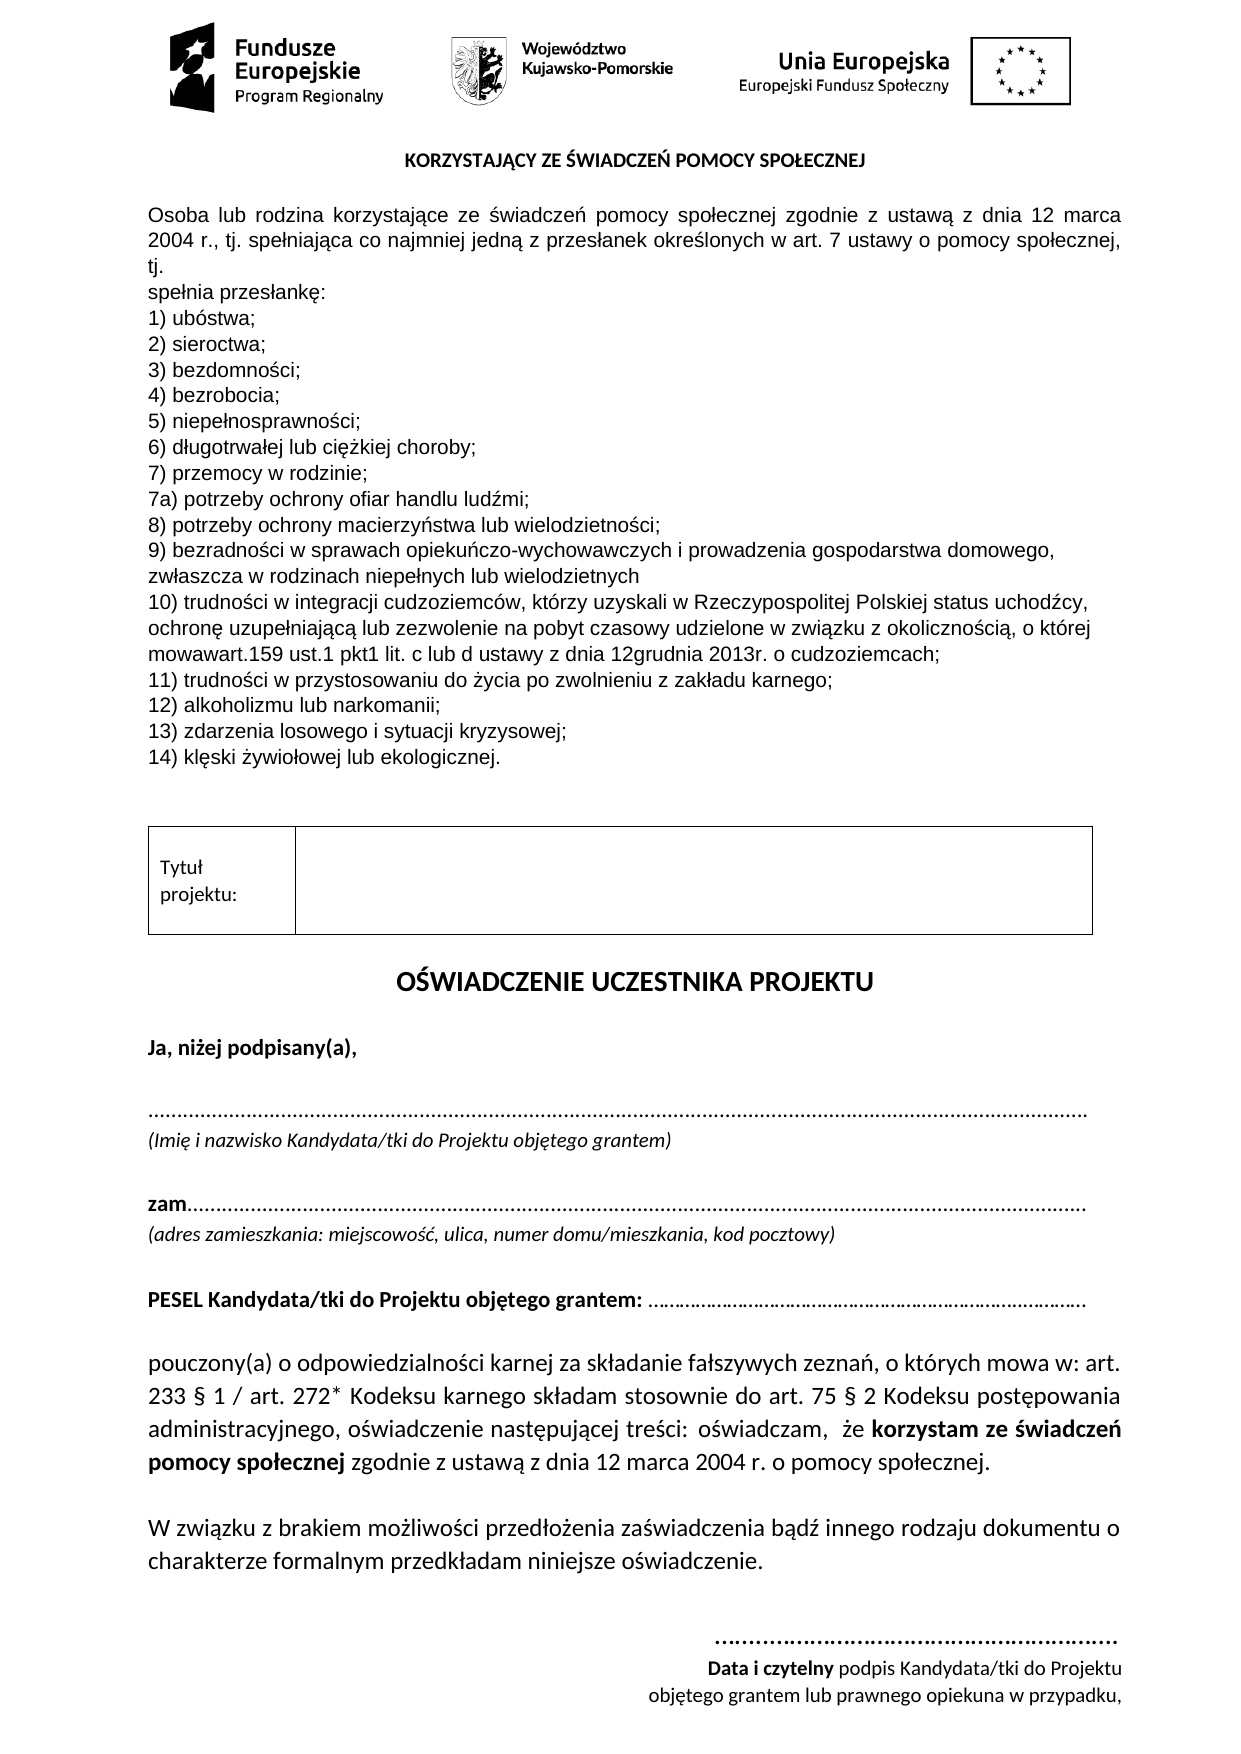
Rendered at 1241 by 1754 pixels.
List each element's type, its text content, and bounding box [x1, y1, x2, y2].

text (adres zamieszkania: miejscowość, ulica, numer domu/mieszkania, kod pocztowy) [148, 1221, 1122, 1246]
text Ja, niżej podpisany(a), [148, 1033, 1122, 1061]
text 14) klęski żywiołowej lub ekologicznej. [148, 745, 1122, 769]
text OŚWIADCZENIE UCZESTNIKA PROJEKTU [148, 963, 1122, 998]
text 8) potrzeby ochrony macierzyństwa lub wielodzietności; 9) bezradności w sprawach opiekuńczo-wychowawczych i prowadzenia gospodarstwa domowego, zwłaszcza w rodzinach niepełnych lub wielodzietnych [148, 512, 1122, 588]
text spełnia przesłankę: [148, 280, 1122, 304]
text ……..……………………………………………. [148, 1616, 1122, 1652]
table_header [296, 827, 1092, 934]
table_header Tytuł projektu: [149, 827, 295, 934]
text zam............................................................................................................................................................ [148, 1189, 1122, 1217]
text ................................................................................................................................................................... (Imię i nazwisko Kandydata/tki do Projektu objętego grantem) [148, 1096, 1122, 1153]
text Data i czytelny podpis Kandydata/tki do Projektu [148, 1655, 1122, 1680]
text W związku z brakiem możliwości przedłożenia zaświadczenia bądź innego rodzaju dokumentu o charakterze formalnym przedkładam niniejsze oświadczenie. [148, 1512, 1122, 1576]
text PESEL Kandydata/tki do Projektu objętego grantem: ……………………………………………………………..………… [148, 1285, 1122, 1313]
text 3) bezdomności; [148, 357, 1122, 381]
text 12) alkoholizmu lub narkomanii; [148, 693, 1122, 717]
text objętego grantem lub prawnego opiekuna w przypadku, [148, 1682, 1122, 1708]
text 7a) potrzeby ochrony ofiar handlu ludźmi; [148, 487, 1122, 511]
text 7) przemocy w rodzinie; [148, 461, 1122, 485]
text 2) sieroctwa; [148, 332, 1122, 356]
picture [147, 0, 1093, 134]
text 10) trudności w integracji cudzoziemców, którzy uzyskali w Rzeczypospolitej Polskiej status uchodźcy, ochronę uzupełniającą lub zezwolenie na pobyt czasowy udzielone w związku z okolicznością, o której mowawart.159 ust.1 pkt1 lit. c lub d ustawy z dnia 12grudnia 2013r. o cudzoziemcach; [148, 590, 1122, 666]
text KORZYSTAJĄCY ZE ŚWIADCZEŃ POMOCY SPOŁECZNEJ [148, 148, 1122, 173]
text 5) niepełnosprawności; [148, 409, 1122, 433]
text 11) trudności w przystosowaniu do życia po zwolnieniu z zakładu karnego; [148, 667, 1122, 691]
text 13) zdarzenia losowego i sytuacji kryzysowej; [148, 719, 1122, 743]
text pouczony(a) o odpowiedzialności karnej za składanie fałszywych zeznań, o których mowa w: art. 233 § 1 / art. 272* Kodeksu karnego składam stosownie do art. 75 § 2 Kodeksu postępowania administracyjnego, oświadczenie następującej treści: oświadczam, że korzystam ze świadczeń pomocy społecznej zgodnie z ustawą z dnia 12 marca 2004 r. o pomocy społecznej. [148, 1347, 1122, 1477]
text 1) ubóstwa; [148, 306, 1122, 330]
text Osoba lub rodzina korzystające ze świadczeń pomocy społecznej zgodnie z ustawą z dnia 12 marca 2004 r., tj. spełniająca co najmniej jedną z przesłanek określonych w art. 7 ustawy o pomocy społecznej, tj. [148, 202, 1122, 278]
text 6) długotrwałej lub ciężkiej choroby; [148, 435, 1122, 459]
text 4) bezrobocia; [148, 383, 1122, 407]
